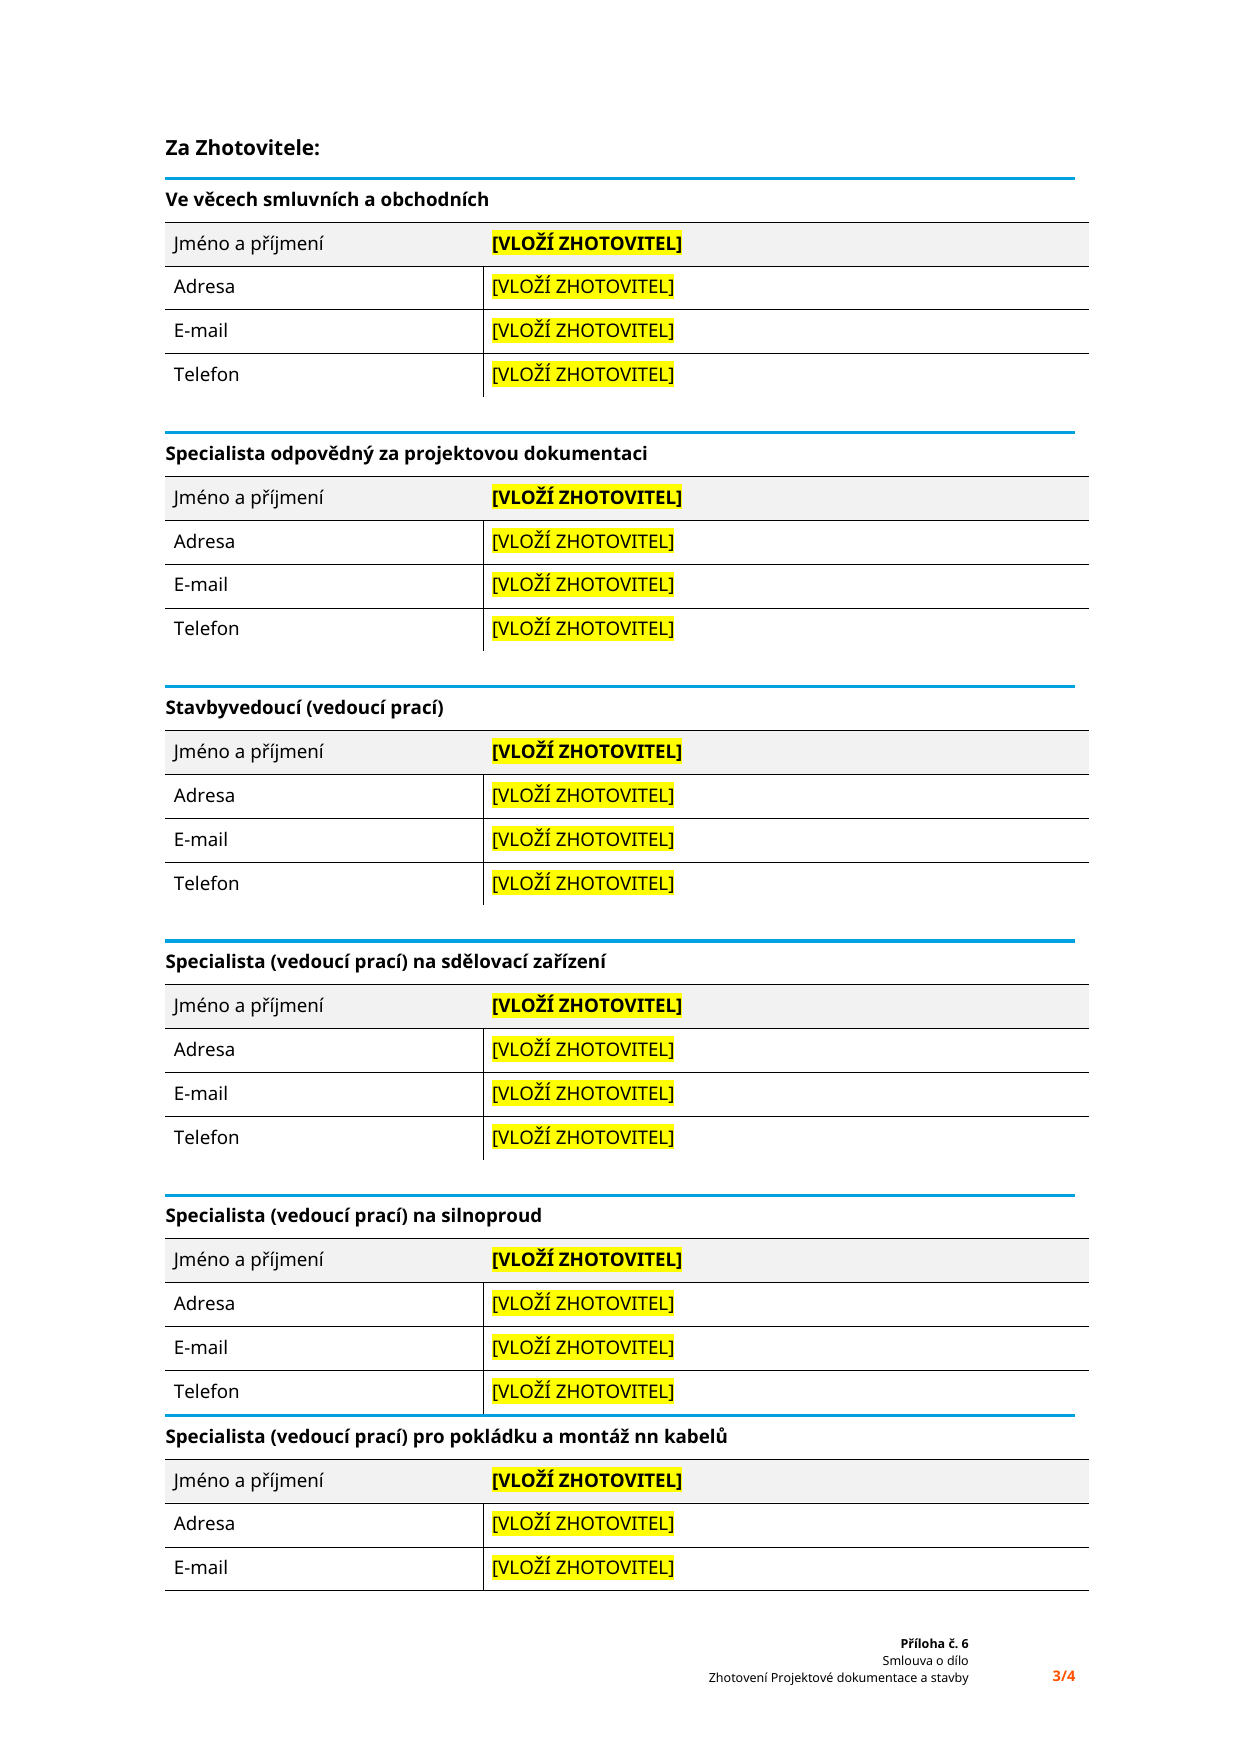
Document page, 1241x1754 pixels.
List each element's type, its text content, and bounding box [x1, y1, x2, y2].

table_header Jméno a příjmení [165, 985, 484, 1028]
table_cell [VLOŽÍ ZHOTOVITEL] [484, 1117, 1089, 1159]
table_cell Telefon [165, 354, 483, 397]
table_cell Adresa [165, 267, 483, 309]
text Za Zhotovitele: [165, 133, 1075, 161]
table_cell E-mail [165, 1073, 483, 1116]
table_cell Adresa [165, 775, 483, 818]
table_cell Telefon [165, 609, 483, 651]
table_header [VLOŽÍ ZHOTOVITEL] [484, 985, 1089, 1028]
table_cell Telefon [165, 1371, 483, 1414]
table_cell [VLOŽÍ ZHOTOVITEL] [484, 1283, 1089, 1326]
table_header Jméno a příjmení [165, 1239, 484, 1282]
table_cell [VLOŽÍ ZHOTOVITEL] [484, 565, 1089, 607]
table_header [VLOŽÍ ZHOTOVITEL] [484, 223, 1089, 266]
table_cell Telefon [165, 863, 483, 905]
table_cell E-mail [165, 310, 483, 353]
table_cell [VLOŽÍ ZHOTOVITEL] [484, 1548, 1089, 1590]
table_cell [VLOŽÍ ZHOTOVITEL] [484, 354, 1089, 397]
text Stavbyvedoucí (vedoucí prací) [165, 688, 1075, 720]
table_cell Adresa [165, 1029, 483, 1072]
text Specialista (vedoucí prací) pro pokládku a montáž nn kabelů [165, 1417, 1075, 1449]
table_header Jméno a příjmení [165, 1460, 484, 1502]
table_cell E-mail [165, 565, 483, 607]
table_cell [VLOŽÍ ZHOTOVITEL] [484, 1327, 1089, 1370]
table_header [VLOŽÍ ZHOTOVITEL] [484, 1239, 1089, 1282]
table_cell [VLOŽÍ ZHOTOVITEL] [484, 1371, 1089, 1414]
text Specialista (vedoucí prací) na sdělovací zařízení [165, 943, 1075, 974]
table_cell [VLOŽÍ ZHOTOVITEL] [484, 310, 1089, 353]
table_cell Adresa [165, 1283, 483, 1326]
text Specialista (vedoucí prací) na silnoproud [165, 1197, 1075, 1228]
table_header Jméno a příjmení [165, 223, 484, 266]
table_header Jméno a příjmení [165, 477, 484, 520]
table_cell [VLOŽÍ ZHOTOVITEL] [484, 863, 1089, 905]
table_cell Adresa [165, 521, 483, 563]
table_cell [VLOŽÍ ZHOTOVITEL] [484, 1504, 1089, 1546]
table_cell [VLOŽÍ ZHOTOVITEL] [484, 775, 1089, 818]
table_cell E-mail [165, 1327, 483, 1370]
table_header [VLOŽÍ ZHOTOVITEL] [484, 477, 1089, 520]
table_header [VLOŽÍ ZHOTOVITEL] [484, 731, 1089, 774]
table_cell E-mail [165, 819, 483, 862]
table_cell [VLOŽÍ ZHOTOVITEL] [484, 1073, 1089, 1116]
table_cell [VLOŽÍ ZHOTOVITEL] [484, 267, 1089, 309]
table_cell [VLOŽÍ ZHOTOVITEL] [484, 609, 1089, 651]
text Ve věcech smluvních a obchodních [165, 180, 1075, 212]
table_cell [VLOŽÍ ZHOTOVITEL] [484, 521, 1089, 563]
table_cell Telefon [165, 1117, 483, 1159]
table_header Jméno a příjmení [165, 731, 484, 774]
table_header [VLOŽÍ ZHOTOVITEL] [484, 1460, 1089, 1502]
table_cell [VLOŽÍ ZHOTOVITEL] [484, 1029, 1089, 1072]
table_cell [VLOŽÍ ZHOTOVITEL] [484, 819, 1089, 862]
text Specialista odpovědný za projektovou dokumentaci [165, 434, 1075, 466]
table_cell E-mail [165, 1548, 483, 1590]
table_cell Adresa [165, 1504, 483, 1546]
